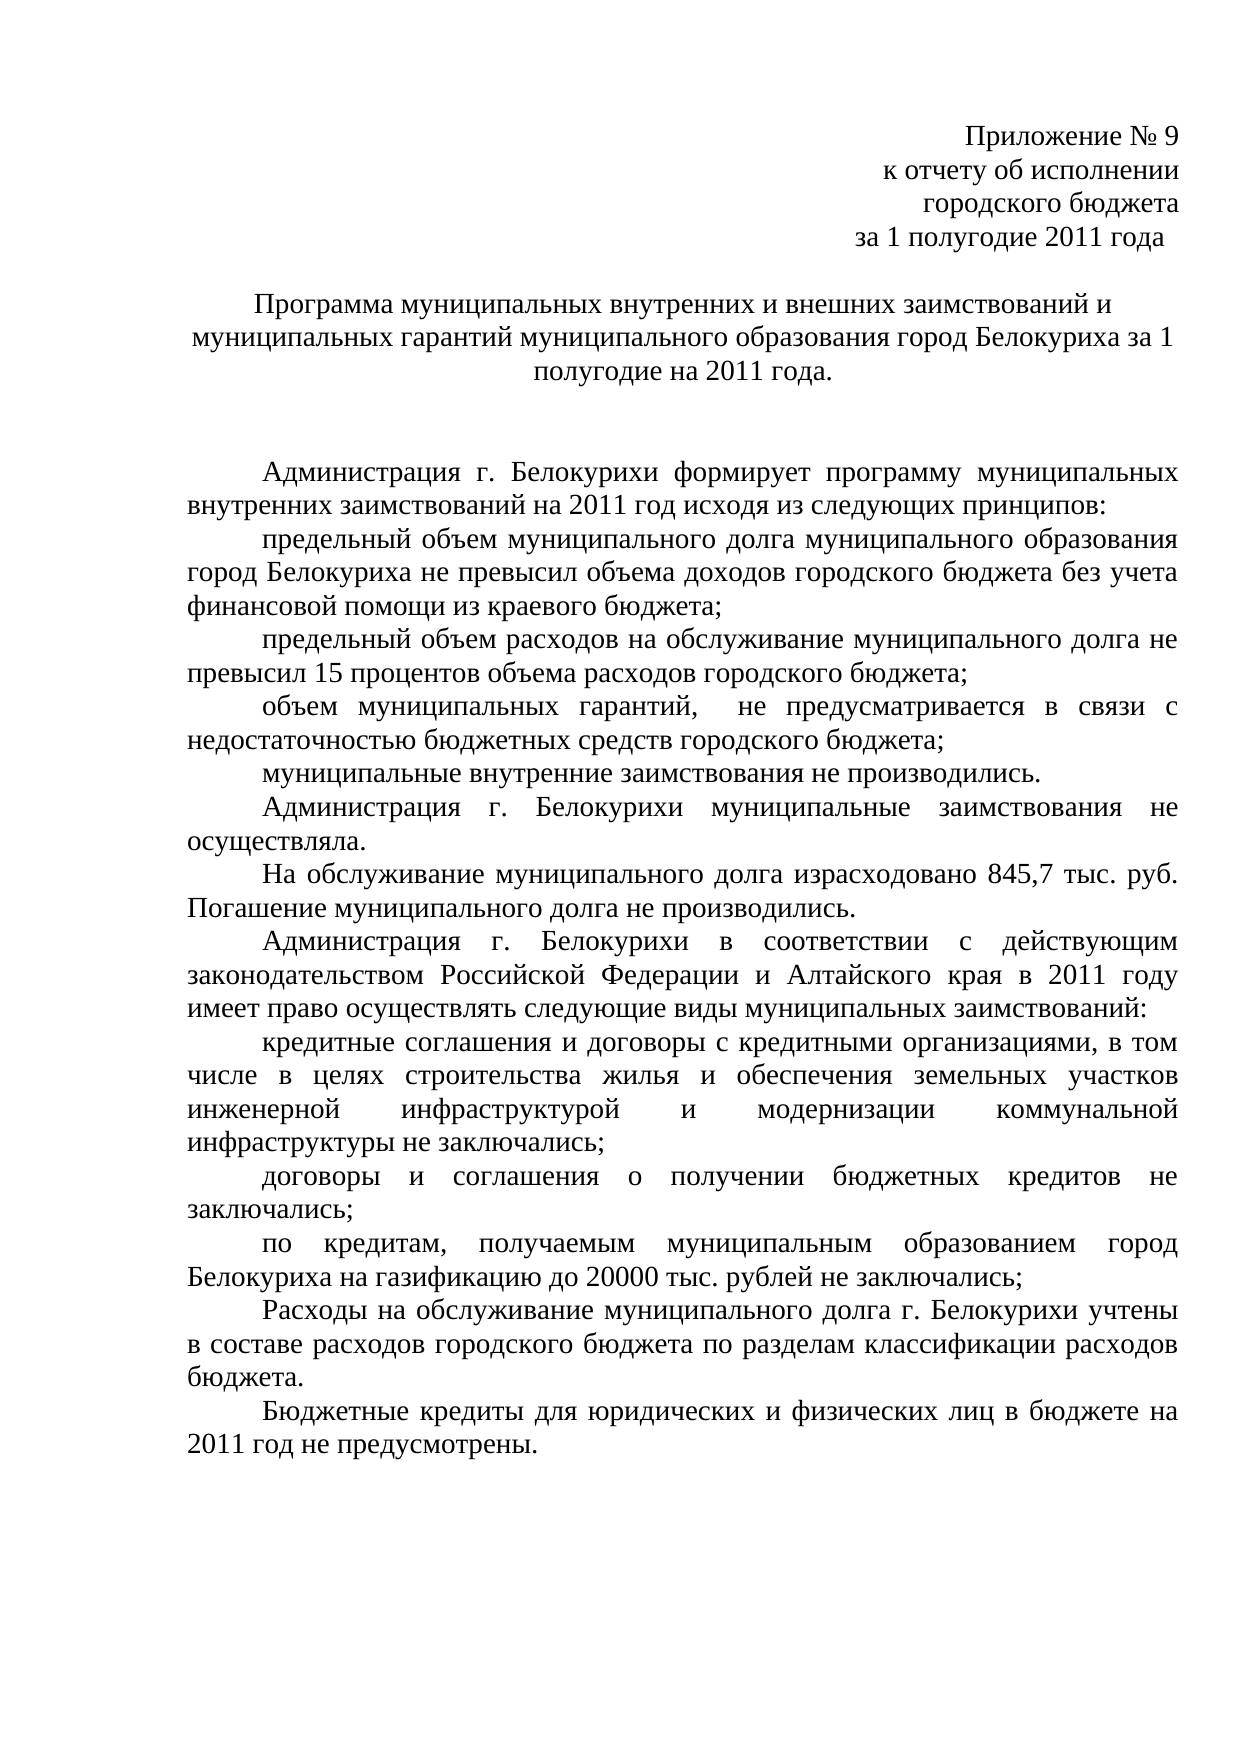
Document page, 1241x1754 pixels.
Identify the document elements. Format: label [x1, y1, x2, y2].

table_header [176, 118, 1190, 1695]
